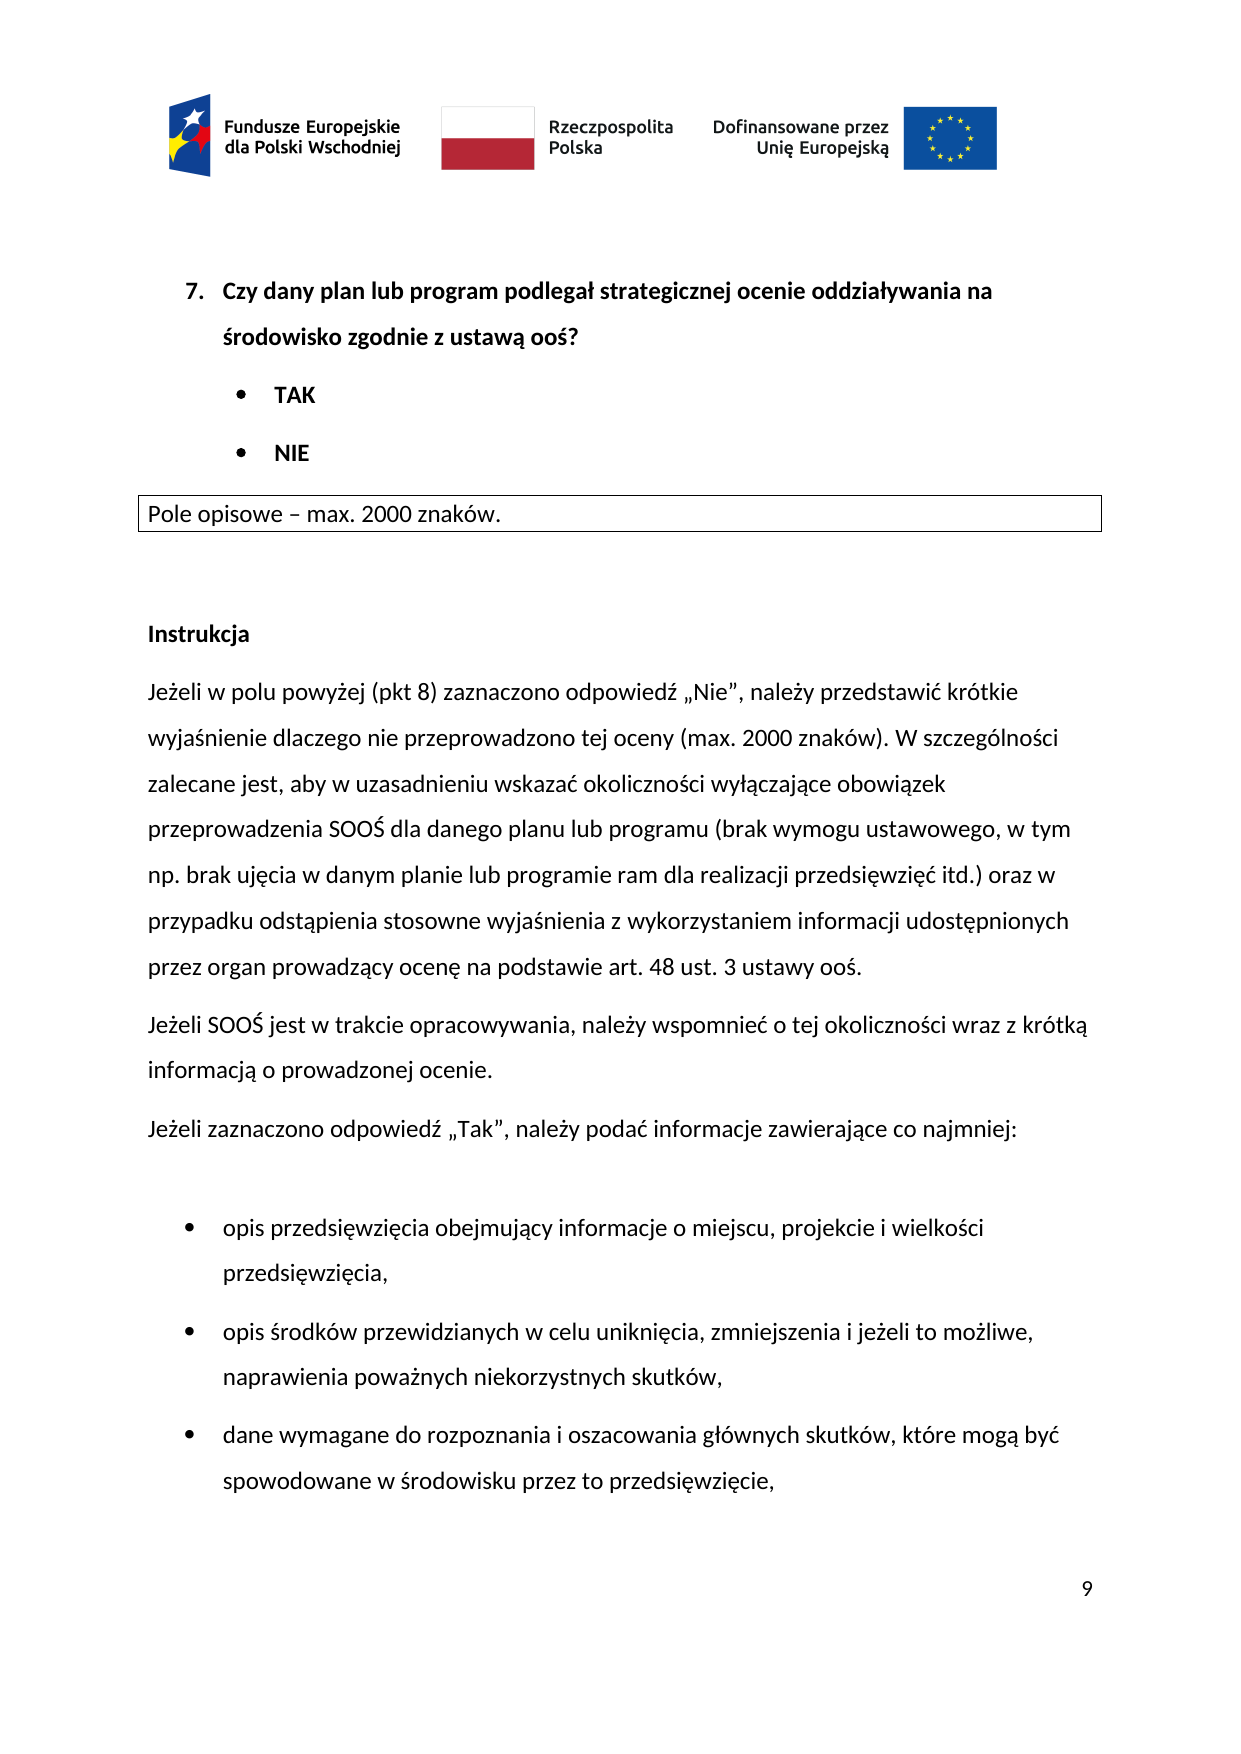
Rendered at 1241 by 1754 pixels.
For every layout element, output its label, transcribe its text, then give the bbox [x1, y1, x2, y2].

text Jeżeli SOOŚ jest w trakcie opracowywania, należy wspomnieć o tej okoliczności wraz z krótką informacją o prowadzonej ocenie. [148, 1009, 1093, 1085]
picture [147, 73, 1017, 198]
list dane wymagane do rozpoznania i oszacowania głównych skutków, które mogą być spowodowane w środowisku przez to przedsięwzięcie, [185, 1420, 1093, 1496]
text Jeżeli w polu powyżej (pkt 8) zaznaczono odpowiedź „Nie”, należy przedstawić krótkie wyjaśnienie dlaczego nie przeprowadzono tej oceny (max. 2000 znaków). W szczególności zalecane jest, aby w uzasadnieniu wskazać okoliczności wyłączające obowiązek przeprowadzenia SOOŚ dla danego planu lub programu (brak wymogu ustawowego, w tym np. brak ujęcia w danym planie lub programie ram dla realizacji przedsięwzięć itd.) oraz w przypadku odstąpienia stosowne wyjaśnienia z wykorzystaniem informacji udostępnionych przez organ prowadzący ocenę na podstawie art. 48 ust. 3 ustawy ooś. [148, 676, 1093, 981]
text Pole opisowe – max. 2000 znaków. [139, 496, 1101, 531]
list opis środków przewidzianych w celu uniknięcia, zmniejszenia i jeżeli to możliwe, naprawienia poważnych niekorzystnych skutków, [185, 1316, 1093, 1392]
list TAK [237, 379, 1093, 409]
text Instrukcja [148, 618, 1093, 648]
list Czy dany plan lub program podlegał strategicznej ocenie oddziaływania na środowisko zgodnie z ustawą ooś? [185, 275, 1093, 351]
list opis przedsięwzięcia obejmujący informacje o miejscu, projekcie i wielkości przedsięwzięcia, [185, 1212, 1093, 1288]
list NIE [237, 437, 1093, 468]
text Jeżeli zaznaczono odpowiedź „Tak”, należy podać informacje zawierające co najmniej: [148, 1113, 1093, 1185]
